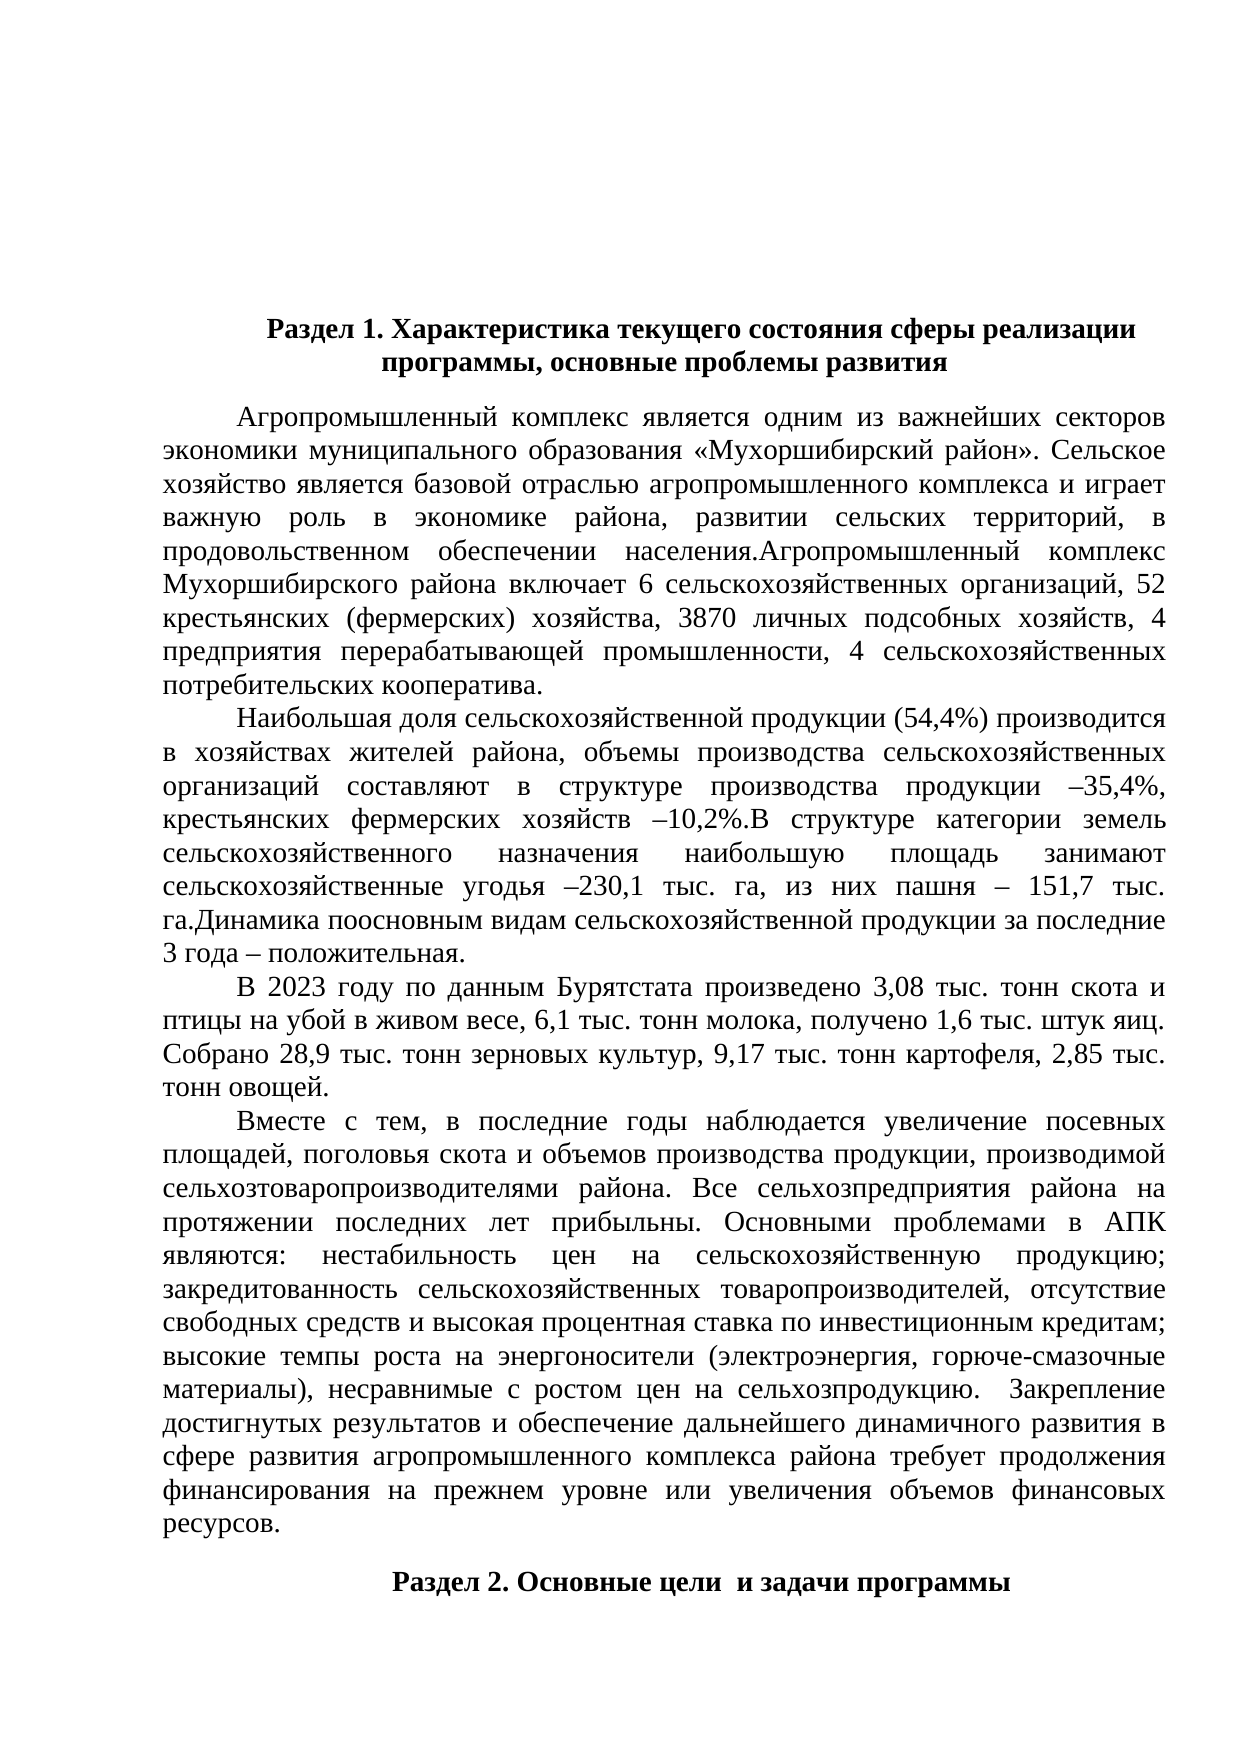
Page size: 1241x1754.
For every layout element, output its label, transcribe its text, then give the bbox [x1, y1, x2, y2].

text В 2023 году по данным Бурятстата произведено 3,08 тыс. тонн скота и птицы на убой в живом весе, 6,1 тыс. тонн молока, получено 1,6 тыс. штук яиц. Собрано 28,9 тыс. тонн зерновых культур, 9,17 тыс. тонн картофеля, 2,85 тыс. тонн овощей. [162, 969, 1167, 1103]
text Вместе с тем, в последние годы наблюдается увеличение посевных площадей, поголовья скота и объемов производства продукции, производимой сельхозтоваропроизводителями района. Все сельхозпредприятия района на протяжении последних лет прибыльны. Основными проблемами в АПК являются: нестабильность цен на сельскохозяйственную продукцию; закредитованность сельскохозяйственных товаропроизводителей, отсутствие свободных средств и высокая процентная ставка по инвестиционным кредитам; высокие темпы роста на энергоносители (электроэнергия, горюче-смазочные материалы), несравнимые с ростом цен на сельхозпродукцию. Закрепление достигнутых результатов и обеспечение дальнейшего динамичного развития в сфере развития агропромышленного комплекса района требует продолжения финансирования на прежнем уровне или увеличения объемов финансовых ресурсов. [162, 1103, 1167, 1539]
text Агропромышленный комплекс является одним из важнейших секторов экономики муниципального образования «Мухоршибирский район». Сельское хозяйство является базовой отраслью агропромышленного комплекса и играет важную роль в экономике района, развитии сельских территорий, в продовольственном обеспечении населения.Агропромышленный комплекс Мухоршибирского района включает 6 сельскохозяйственных организаций, 52 крестьянских (фермерских) хозяйства, 3870 личных подсобных хозяйств, 4 предприятия перерабатывающей промышленности, 4 сельскохозяйственных потребительских кооператива. [162, 399, 1167, 701]
text Наибольшая доля сельскохозяйственной продукции (54,4%) производится в хозяйствах жителей района, объемы производства сельскохозяйственных организаций составляют в структуре производства продукции –35,4%, крестьянских фермерских хозяйств –10,2%.В структуре категории земель сельскохозяйственного назначения наибольшую площадь занимают сельскохозяйственные угодья –230,1 тыс. га, из них пашня – 151,7 тыс. га.Динамика поосновным видам сельскохозяйственной продукции за последние 3 года – положительная. [162, 701, 1167, 969]
text Раздел 1. Характеристика текущего состояния сферы реализации программы, основные проблемы развития [162, 311, 1167, 378]
text Раздел 2. Основные цели и задачи программы [162, 1564, 1167, 1598]
